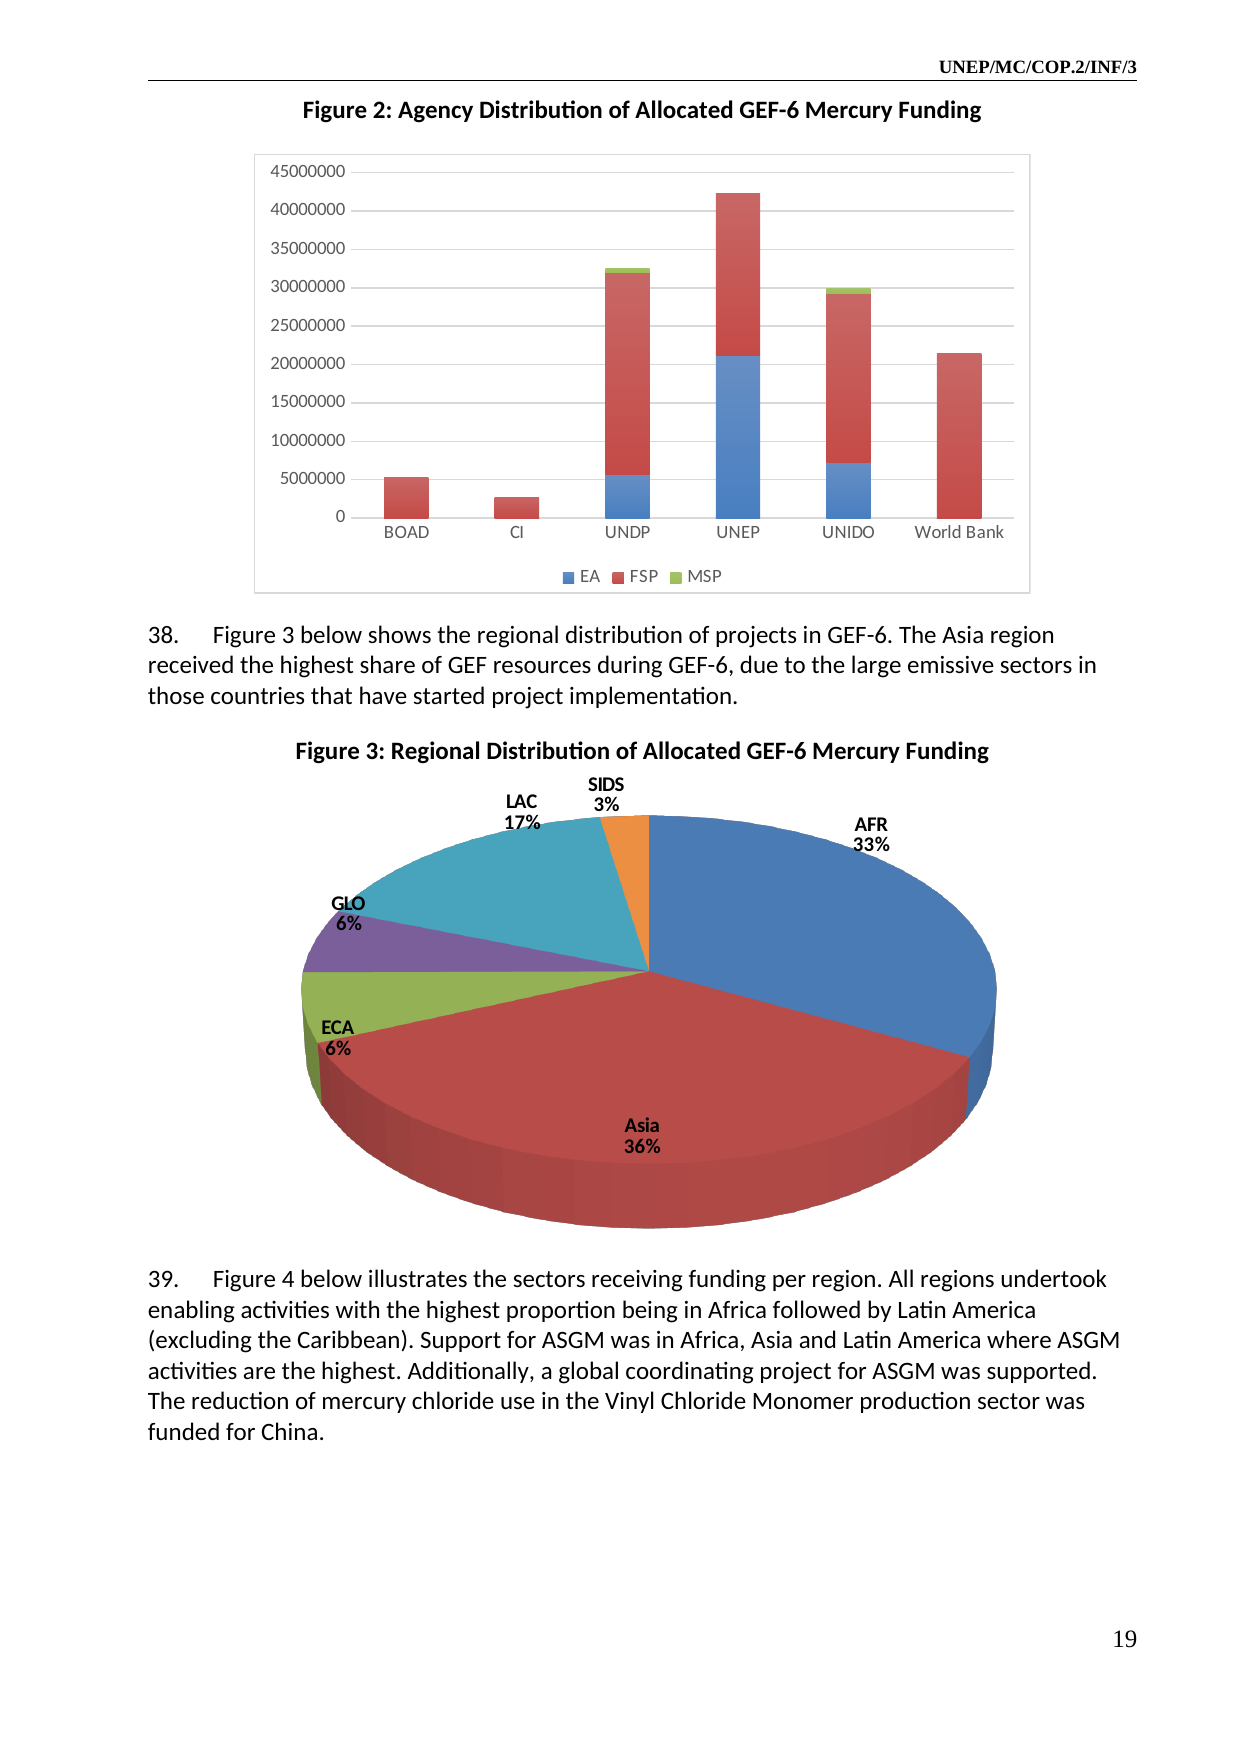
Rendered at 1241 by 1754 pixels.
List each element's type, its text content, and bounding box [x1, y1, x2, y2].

text Figure 3: Regional Distribution of Allocated GEF-6 Mercury Funding [148, 735, 1137, 766]
text Figure 2: Agency Distribution of Allocated GEF-6 Mercury Funding [148, 94, 1137, 125]
text Figure 4 below illustrates the sectors receiving funding per region. All regions undertook enabling activities with the highest proportion being in Africa followed by Latin America (excluding the Caribbean). Support for ASGM was in Africa, Asia and Latin America where ASGM activities are the highest. Additionally, a global coordinating project for ASGM was supported. The reduction of mercury chloride use in the Vinyl Chloride Monomer production sector was funded for China. [148, 1263, 1137, 1446]
text Figure 3 below shows the regional distribution of projects in GEF-6. The Asia region received the highest share of GEF resources during GEF-6, due to the large emissive sectors in those countries that have started project implementation. [148, 619, 1137, 710]
